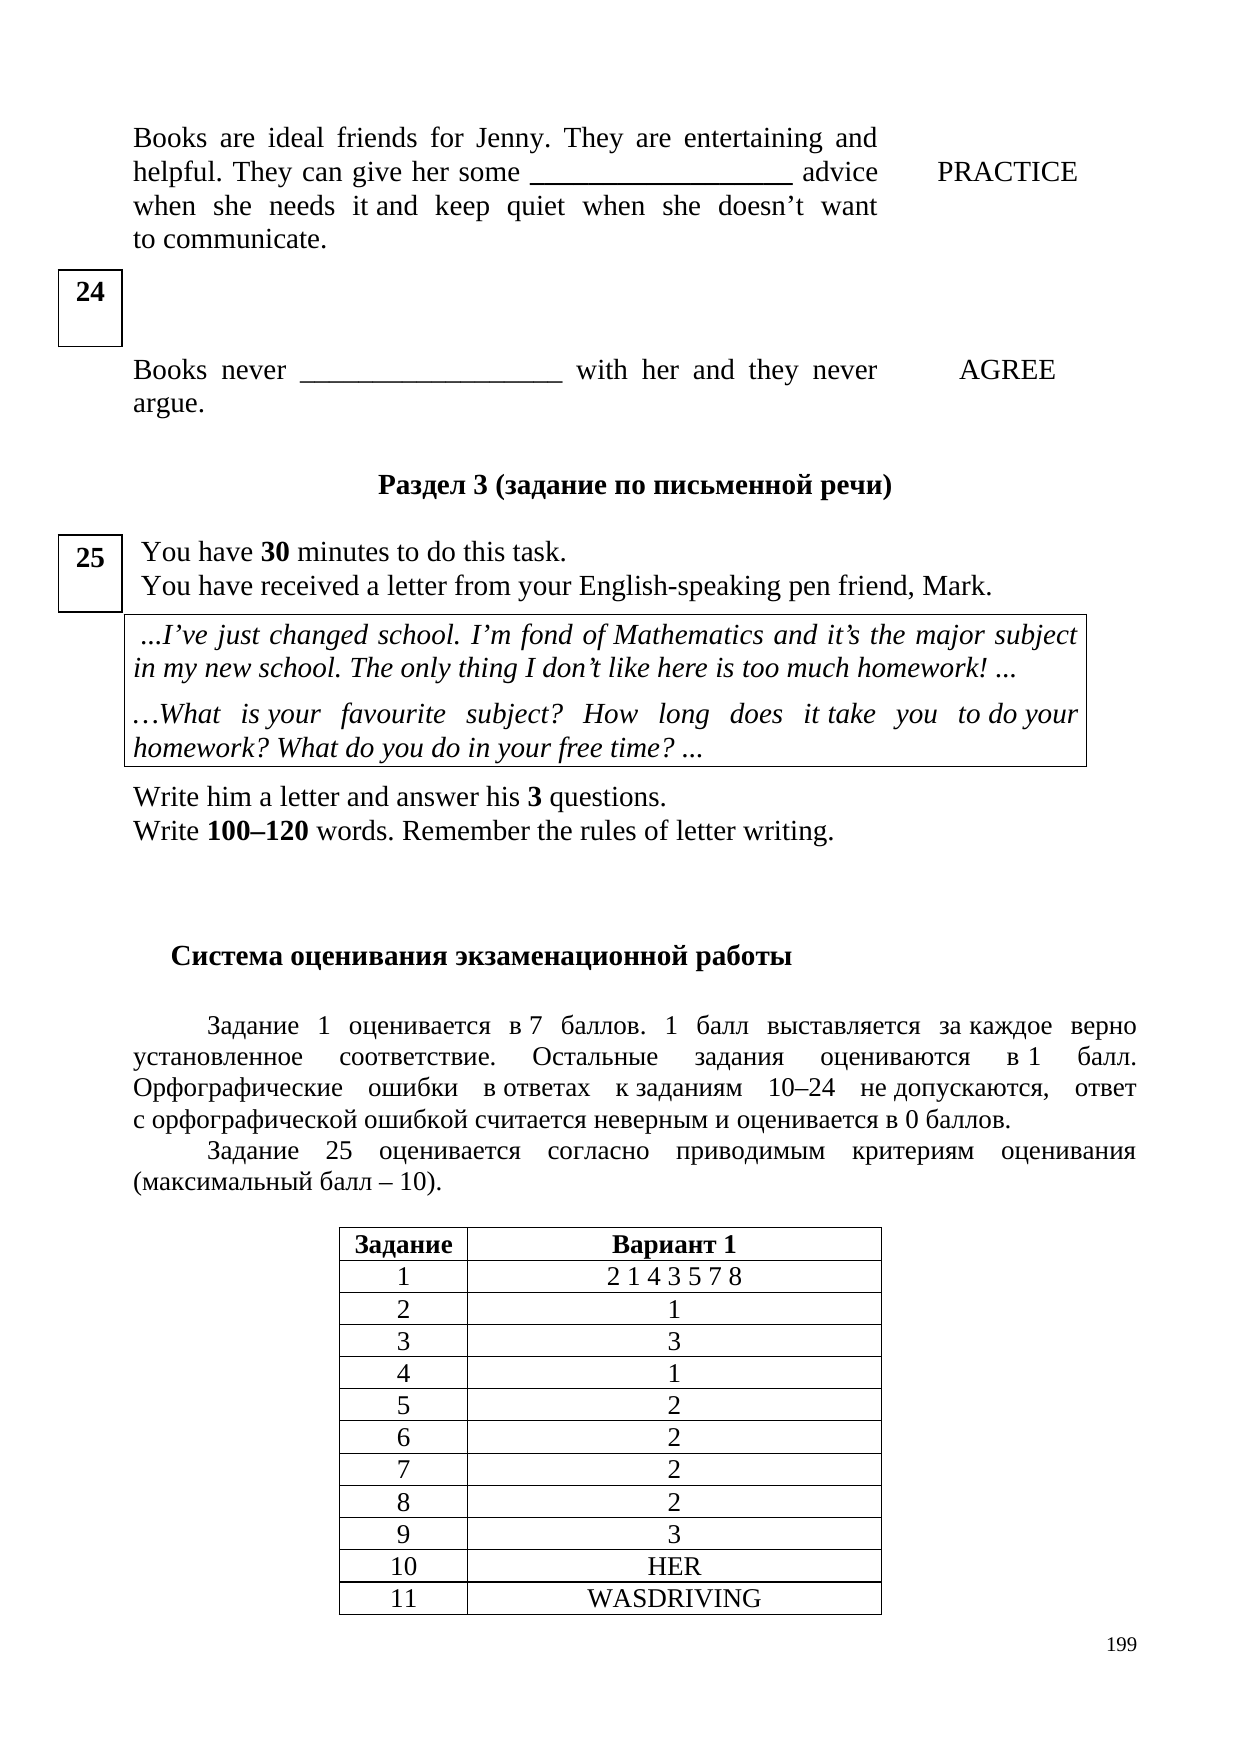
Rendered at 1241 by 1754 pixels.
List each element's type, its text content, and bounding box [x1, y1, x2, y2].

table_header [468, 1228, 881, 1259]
text 24 [59, 272, 121, 344]
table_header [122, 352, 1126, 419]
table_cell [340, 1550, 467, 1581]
text Write him a letter and answer his 3 questions. [133, 779, 1137, 813]
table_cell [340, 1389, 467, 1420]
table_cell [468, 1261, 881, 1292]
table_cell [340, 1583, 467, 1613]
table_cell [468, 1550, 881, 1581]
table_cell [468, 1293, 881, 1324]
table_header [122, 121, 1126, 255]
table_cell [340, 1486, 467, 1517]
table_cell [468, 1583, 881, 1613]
text Раздел 3 (задание по письменной речи) [133, 467, 1137, 501]
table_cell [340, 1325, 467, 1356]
text Write 100–120 words. Remember the rules of letter writing. [133, 813, 1137, 846]
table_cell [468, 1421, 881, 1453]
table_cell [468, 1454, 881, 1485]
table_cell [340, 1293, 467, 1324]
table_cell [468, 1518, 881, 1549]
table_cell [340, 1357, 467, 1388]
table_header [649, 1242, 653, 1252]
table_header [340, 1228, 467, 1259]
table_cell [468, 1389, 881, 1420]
text Задание 1 оценивается в 7 баллов. 1 балл выставляется за каждое верно установленное соответствие. Остальные задания оцениваются в 1 балл. Орфографические ошибки в ответах к заданиям 10–24 не допускаются, ответ с орфографической ошибкой считается неверным и оценивается в 0 баллов. [133, 1009, 1137, 1134]
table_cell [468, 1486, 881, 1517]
text You have 30 minutes to do this task. [133, 534, 1137, 568]
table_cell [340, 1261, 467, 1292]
subtitle Система оценивания экзаменационной работы [170, 938, 1137, 972]
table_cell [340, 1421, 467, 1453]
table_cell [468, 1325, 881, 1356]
text ...I’ve just changed school. I’m fond of Mathematics and it’s the major subject in my new school. The only thing I don’t like here is too much homework! ... [125, 615, 1086, 684]
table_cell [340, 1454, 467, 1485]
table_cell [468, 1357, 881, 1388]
text …What is your favourite subject? How long does it take you to do your homework? What do you do in your free time? ... [125, 693, 1086, 766]
text 25 [59, 538, 121, 609]
text You have received a letter from your English-speaking pen friend, Mark. [133, 568, 1137, 601]
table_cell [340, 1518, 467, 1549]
text Задание 25 оценивается согласно приводимым критериям оценивания (максимальный балл – 10). [133, 1134, 1137, 1196]
